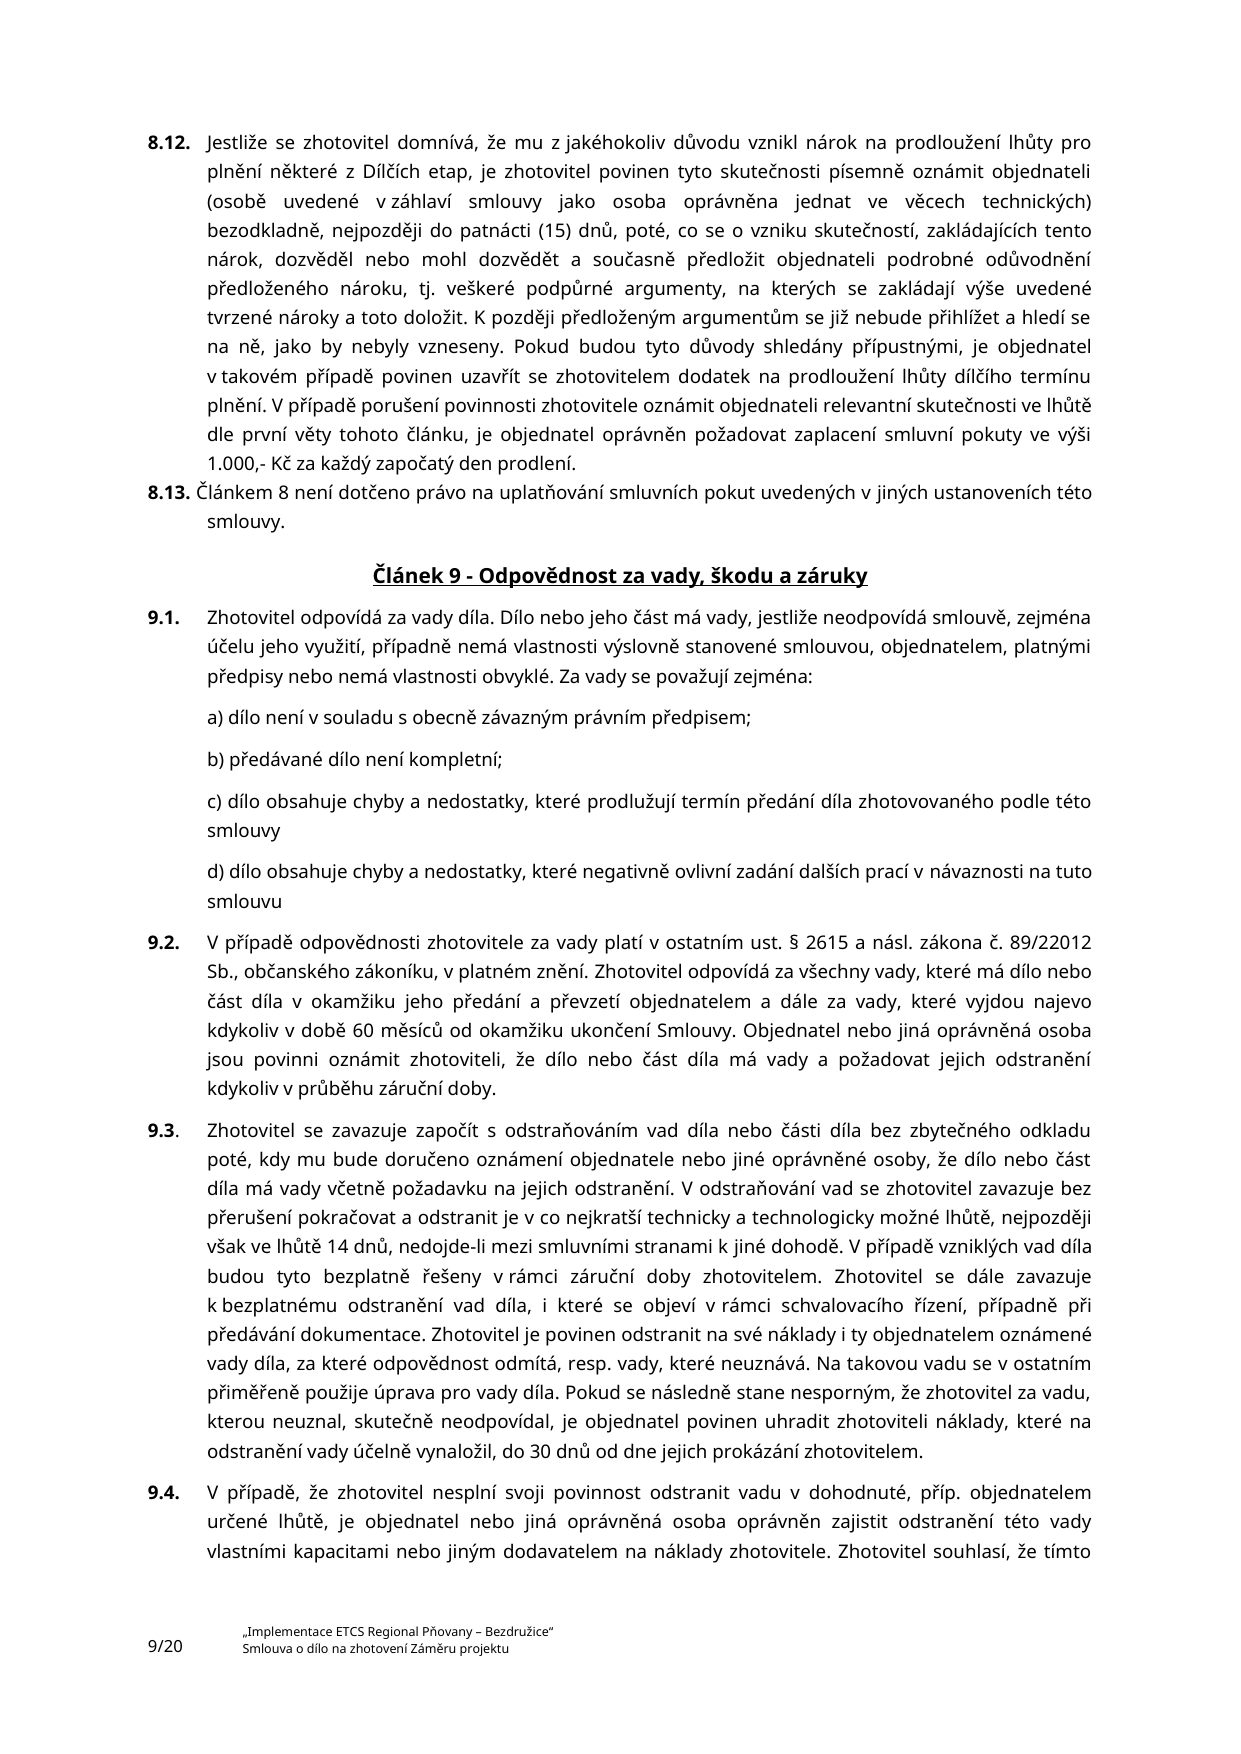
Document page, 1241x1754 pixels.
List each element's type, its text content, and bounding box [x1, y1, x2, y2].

subtitle 9.1. Zhotovitel odpovídá za vady díla. Dílo nebo jeho část má vady, jestliže neodpovídá smlouvě, zejména účelu jeho využití, případně nemá vlastnosti výslovně stanovené smlouvou, objednatelem, platnými předpisy nebo nemá vlastnosti obvyklé. Za vady se považují zejména: [148, 601, 1092, 689]
subtitle d) dílo obsahuje chyby a nedostatky, které negativně ovlivní zadání dalších prací v návaznosti na tuto smlouvu [207, 856, 1092, 914]
subtitle 9.2. V případě odpovědnosti zhotovitele za vady platí v ostatním ust. § 2615 a násl. zákona č. 89/22012 Sb., občanského zákoníku, v platném znění. Zhotovitel odpovídá za všechny vady, které má dílo nebo část díla v okamžiku jeho předání a převzetí objednatelem a dále za vady, které vyjdou najevo kdykoliv v době 60 měsíců od okamžiku ukončení Smlouvy. Objednatel nebo jiná oprávněná osoba jsou povinni oznámit zhotoviteli, že dílo nebo část díla má vady a požadovat jejich odstranění kdykoliv v průběhu záruční doby. [148, 926, 1092, 1101]
text 8.12. Jestliže se zhotovitel domnívá, že mu z jakéhokoliv důvodu vznikl nárok na prodloužení lhůty pro plnění některé z Dílčích etap, je zhotovitel povinen tyto skutečnosti písemně oznámit objednateli (osobě uvedené v záhlaví smlouvy jako osoba oprávněna jednat ve věcech technických) bezodkladně, nejpozději do patnácti (15) dnů, poté, co se o vzniku skutečností, zakládajících tento nárok, dozvěděl nebo mohl dozvědět a současně předložit objednateli podrobné odůvodnění předloženého nároku, tj. veškeré podpůrné argumenty, na kterých se zakládají výše uvedené tvrzené nároky a toto doložit. K později předloženým argumentům se již nebude přihlížet a hledí se na ně, jako by nebyly vzneseny. Pokud budou tyto důvody shledány přípustnými, je objednatel v takovém případě povinen uzavřít se zhotovitelem dodatek na prodloužení lhůty dílčího termínu plnění. V případě porušení povinnosti zhotovitele oznámit objednateli relevantní skutečnosti ve lhůtě dle první věty tohoto článku, je objednatel oprávněn požadovat zaplacení smluvní pokuty ve výši 1.000,- Kč za každý započatý den prodlení. [148, 126, 1092, 476]
subtitle Článek 9 - Odpovědnost za vady, škodu a záruky [148, 560, 1092, 589]
text 9.3. Zhotovitel se zavazuje započít s odstraňováním vad díla nebo části díla bez zbytečného odkladu poté, kdy mu bude doručeno oznámení objednatele nebo jiné oprávněné osoby, že dílo nebo část díla má vady včetně požadavku na jejich odstranění. V odstraňování vad se zhotovitel zavazuje bez přerušení pokračovat a odstranit je v co nejkratší technicky a technologicky možné lhůtě, nejpozději však ve lhůtě 14 dnů, nedojde-li mezi smluvními stranami k jiné dohodě. V případě vzniklých vad díla budou tyto bezplatně řešeny v rámci záruční doby zhotovitelem. Zhotovitel se dále zavazuje k bezplatnému odstranění vad díla, i které se objeví v rámci schvalovacího řízení, případně při předávání dokumentace. Zhotovitel je povinen odstranit na své náklady i ty objednatelem oznámené vady díla, za které odpovědnost odmítá, resp. vady, které neuznává. Na takovou vadu se v ostatním přiměřeně použije úprava pro vady díla. Pokud se následně stane nesporným, že zhotovitel za vadu, kterou neuznal, skutečně neodpovídal, je objednatel povinen uhradit zhotoviteli náklady, které na odstranění vady účelně vynaložil, do 30 dnů od dne jejich prokázání zhotovitelem. [148, 1114, 1092, 1464]
subtitle c) dílo obsahuje chyby a nedostatky, které prodlužují termín předání díla zhotovovaného podle této smlouvy [207, 785, 1092, 843]
subtitle b) předávané dílo není kompletní; [207, 743, 1092, 772]
text 8.13. Článkem 8 není dotčeno právo na uplatňování smluvních pokut uvedených v jiných ustanoveních této smlouvy. [148, 476, 1092, 535]
subtitle a) dílo není v souladu s obecně závazným právním předpisem; [207, 701, 1092, 731]
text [148, 1476, 1092, 1564]
